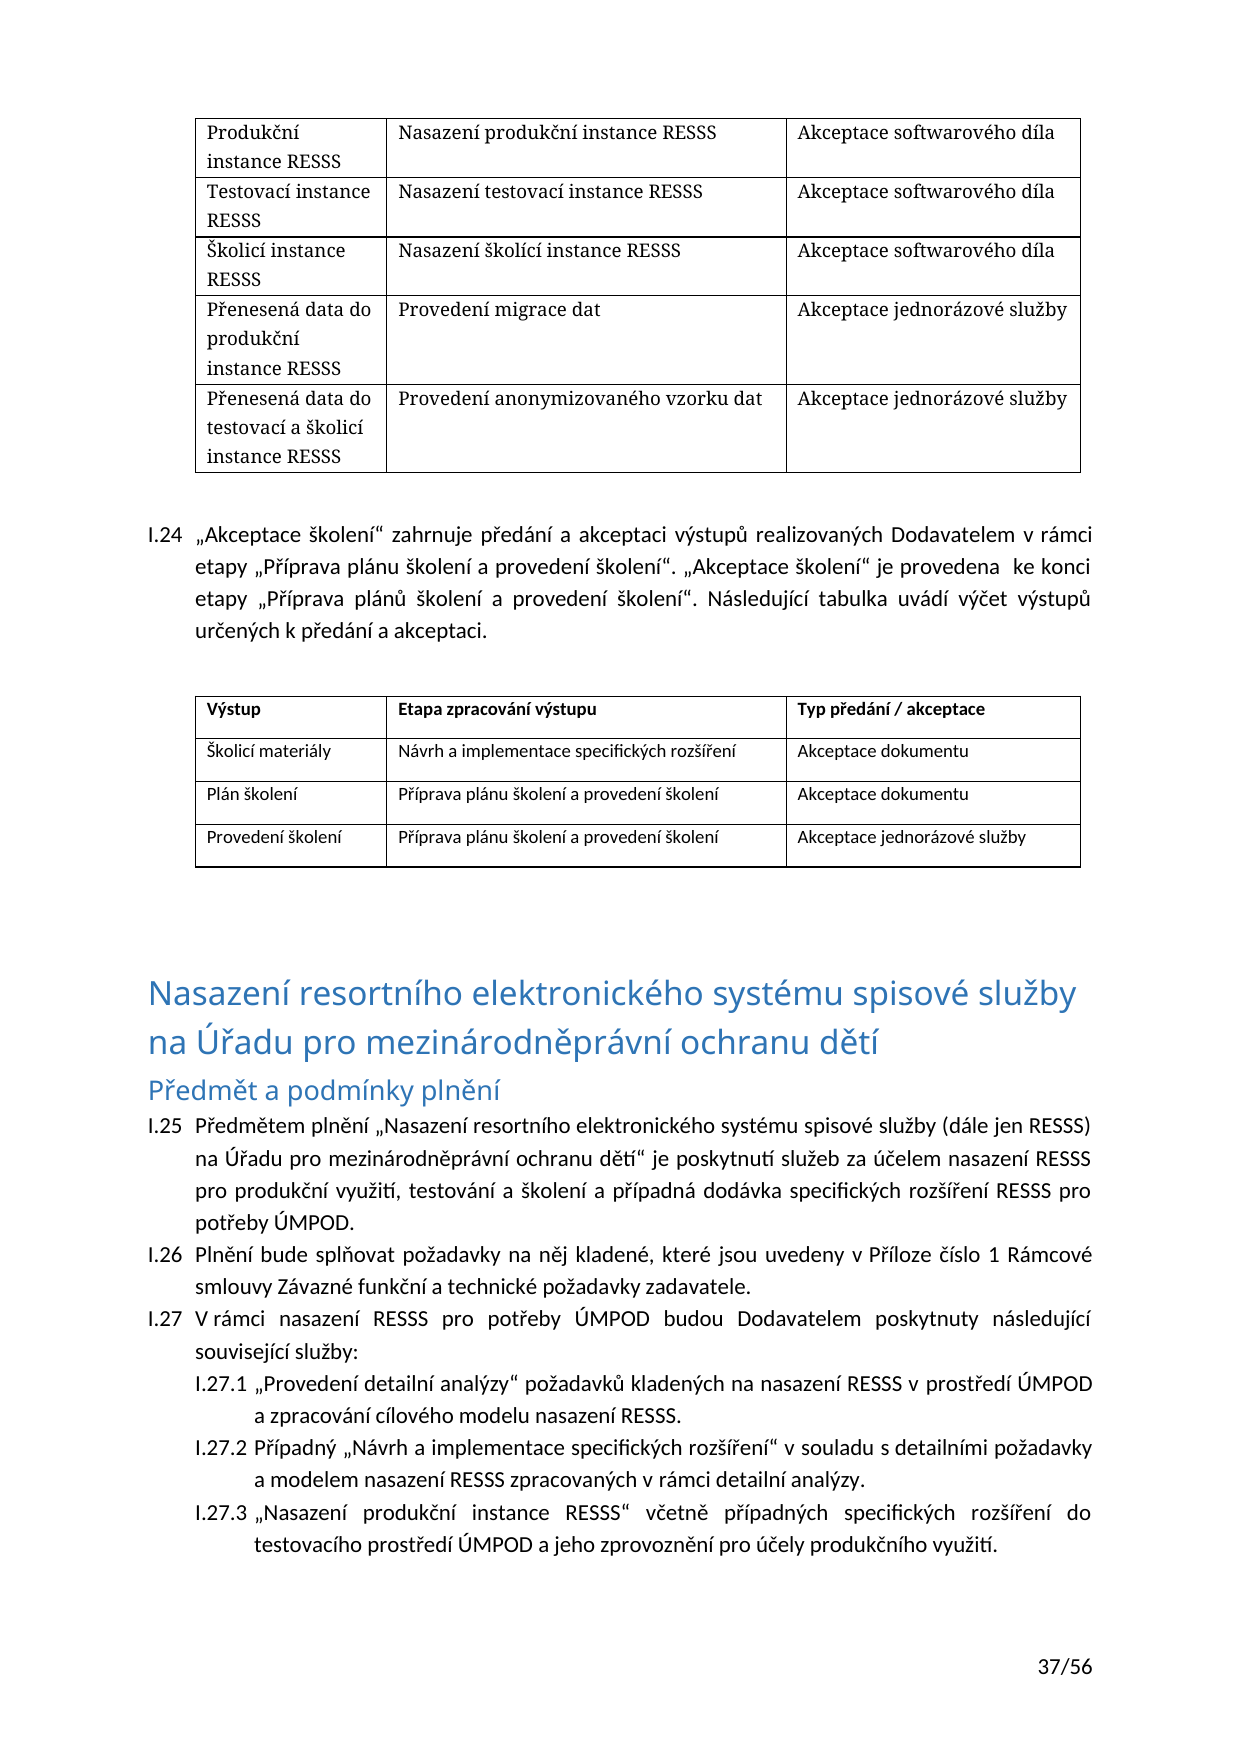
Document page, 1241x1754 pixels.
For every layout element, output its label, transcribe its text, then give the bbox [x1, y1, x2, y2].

list „Provedení detailní analýzy“ požadavků kladených na nasazení RESSS v prostředí ÚMPOD a zpracování cílového modelu nasazení RESSS. [195, 1369, 1093, 1429]
table_cell Přenesená data do testovací a školicí instance RESSS [196, 385, 386, 472]
table_cell Akceptace softwarového díla [787, 119, 1080, 177]
table_cell Návrh a implementace specifických rozšíření [387, 739, 786, 781]
subtitle Předmět a podmínky plnění [148, 1072, 1093, 1108]
list „Akceptace školení“ zahrnuje předání a akceptaci výstupů realizovaných Dodavatelem v rámci etapy „Příprava plánu školení a provedení školení“. „Akceptace školení“ je provedena ke konci etapy „Příprava plánů školení a provedení školení“. Následující tabulka uvádí výčet výstupů určených k předání a akceptaci. [148, 520, 1093, 644]
table_cell Nasazení školící instance RESSS [387, 238, 786, 295]
table_cell Akceptace jednorázové služby [787, 825, 1080, 866]
table_cell Provedení anonymizovaného vzorku dat [387, 385, 786, 472]
table_cell Akceptace softwarového díla [787, 178, 1080, 236]
table_cell Akceptace dokumentu [787, 782, 1080, 824]
list V rámci nasazení RESSS pro potřeby ÚMPOD budou Dodavatelem poskytnuty následující související služby: [148, 1304, 1093, 1365]
list Případný „Návrh a implementace specifických rozšíření“ v souladu s detailními požadavky a modelem nasazení RESSS zpracovaných v rámci detailní analýzy. [195, 1433, 1093, 1493]
list Plnění bude splňovat požadavky na něj kladené, které jsou uvedeny v Příloze číslo 1 Rámcové smlouvy Závazné funkční a technické požadavky zadavatele. [148, 1240, 1093, 1300]
table_cell Akceptace jednorázové služby [787, 296, 1080, 384]
list Předmětem plnění „Nasazení resortního elektronického systému spisové služby (dále jen RESSS) na Úřadu pro mezinárodněprávní ochranu dětí“ je poskytnutí služeb za účelem nasazení RESSS pro produkční využití, testování a školení a případná dodávka specifických rozšíření RESSS pro potřeby ÚMPOD. [148, 1111, 1093, 1236]
table_cell Provedení školení [196, 825, 386, 866]
table_cell Produkční instance RESSS [196, 119, 386, 177]
table_header Výstup [196, 697, 386, 738]
table_cell Příprava plánu školení a provedení školení [387, 825, 786, 866]
table_cell Příprava plánu školení a provedení školení [387, 782, 786, 824]
table_cell Akceptace jednorázové služby [787, 385, 1080, 472]
table_cell Přenesená data do produkční instance RESSS [196, 296, 386, 384]
list „Nasazení produkční instance RESSS“ včetně případných specifických rozšíření do testovacího prostředí ÚMPOD a jeho zprovoznění pro účely produkčního využití. [195, 1498, 1093, 1558]
table_cell Akceptace dokumentu [787, 739, 1080, 781]
table_cell Nasazení produkční instance RESSS [387, 119, 786, 177]
table_cell Plán školení [196, 782, 386, 824]
table_cell Akceptace softwarového díla [787, 238, 1080, 295]
table_header Etapa zpracování výstupu [387, 697, 786, 738]
subtitle Nasazení resortního elektronického systému spisové služby na Úřadu pro mezinárodněprávní ochranu dětí [148, 969, 1093, 1064]
table_cell Nasazení testovací instance RESSS [387, 178, 786, 236]
table_cell Školicí materiály [196, 739, 386, 781]
table_cell Školicí instance RESSS [196, 238, 386, 295]
table_cell Testovací instance RESSS [196, 178, 386, 236]
table_cell Provedení migrace dat [387, 296, 786, 384]
table_header Typ předání / akceptace [787, 697, 1080, 738]
